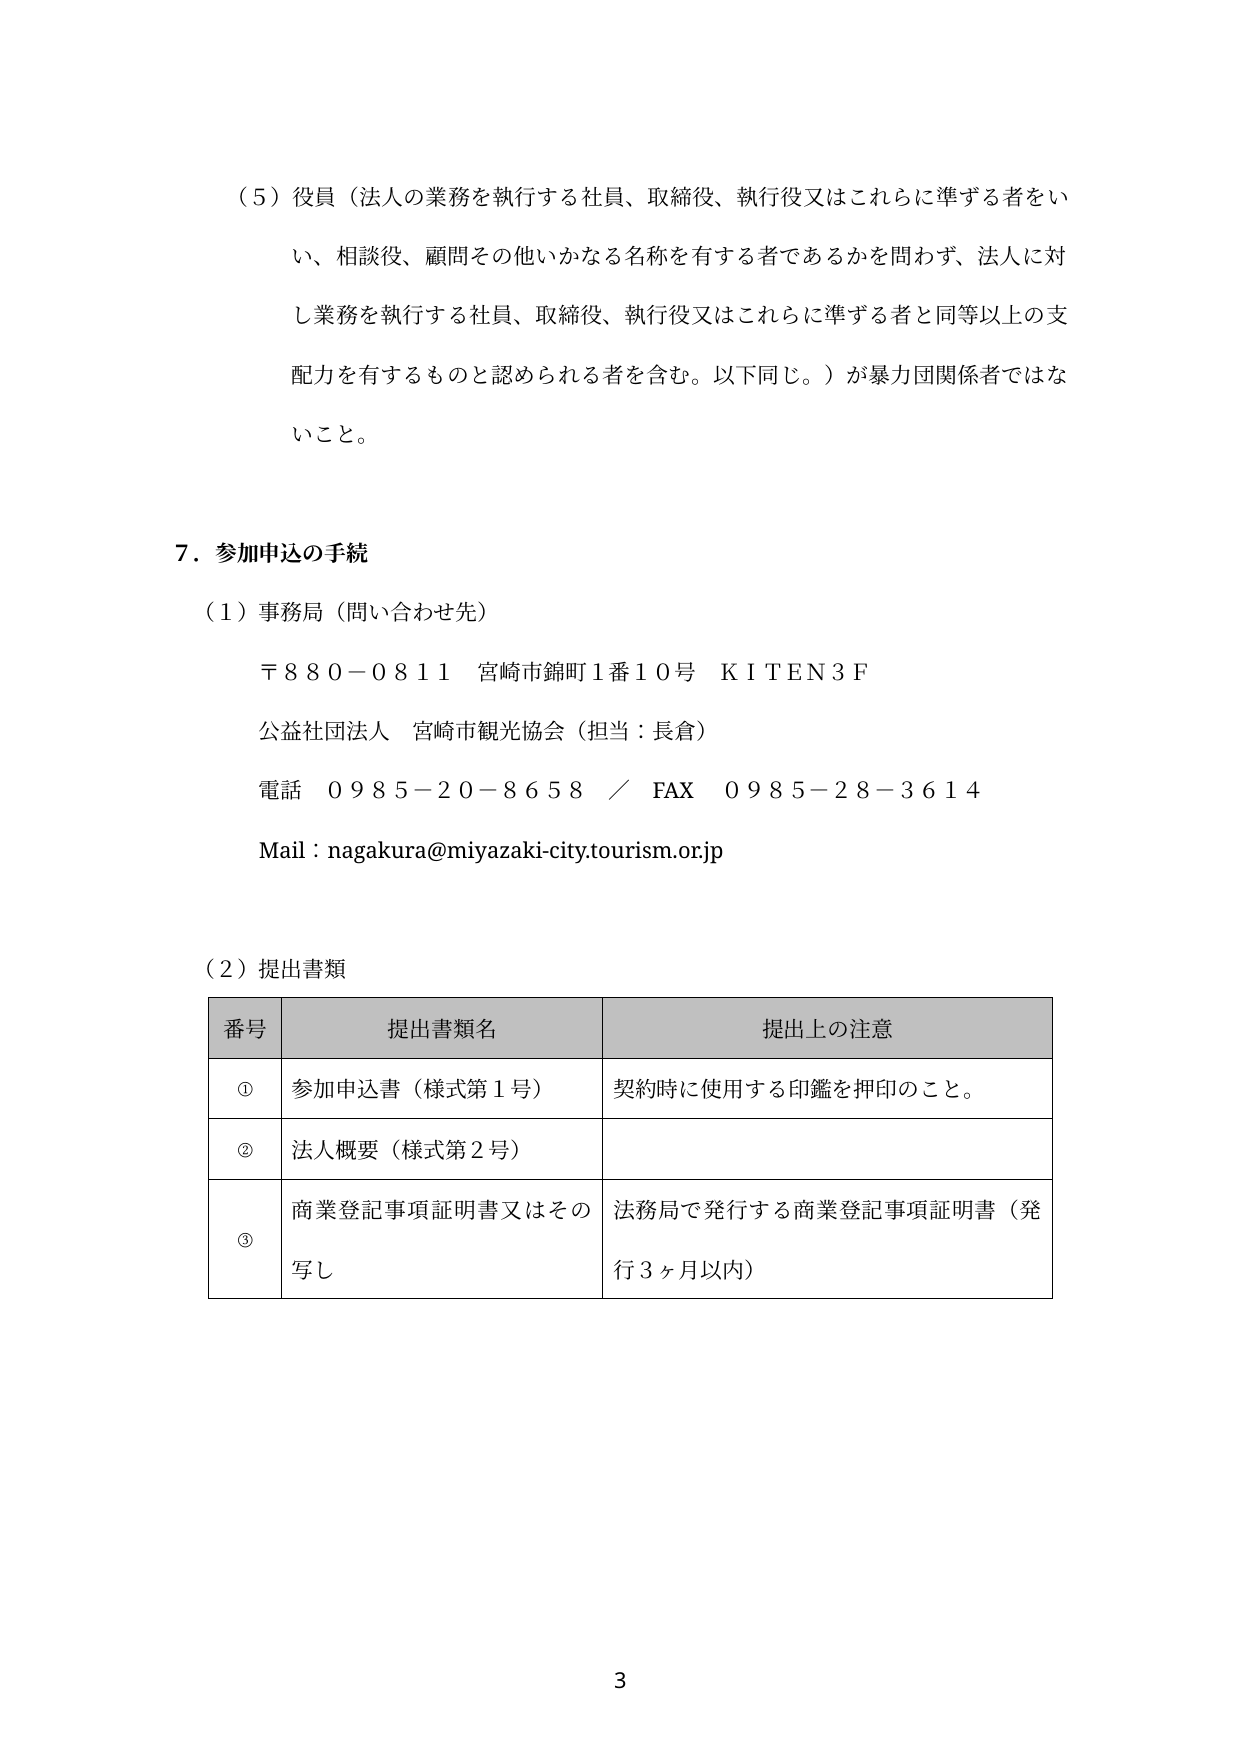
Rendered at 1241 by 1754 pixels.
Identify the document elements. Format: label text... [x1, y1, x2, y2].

text （１）事務局（問い合わせ先） [171, 582, 1069, 641]
table_cell [603, 1119, 1052, 1178]
text （２）提出書類 [193, 938, 1069, 997]
table_header 提出書類名 [282, 998, 602, 1058]
table_header 提出上の注意 [603, 998, 1052, 1058]
table_cell 法人概要（様式第２号） [282, 1119, 602, 1178]
table_cell ① [209, 1059, 281, 1118]
text 公益社団法人 宮崎市観光協会（担当：長倉） [171, 700, 1069, 760]
table_cell 法務局で発行する商業登記事項証明書（発行３ヶ月以内） [603, 1180, 1052, 1298]
table_cell ② [209, 1119, 281, 1178]
text （５）役員（法人の業務を執行する社員、取締役、執行役又はこれらに準ずる者をいい、相談役、顧問その他いかなる名称を有する者であるかを問わず、法人に対し業務を執行する社員、取締役、執行役又はこれらに準ずる者と同等以上の支配力を有するものと認められる者を含む。以下同じ。）が暴力団関係者ではないこと。 [226, 166, 1069, 463]
table_cell 商業登記事項証明書又はその写し [282, 1180, 602, 1298]
text ７．参加申込の手続 [171, 522, 1069, 582]
table_cell 契約時に使用する印鑑を押印のこと。 [603, 1059, 1052, 1118]
text 〒８８０－０８１１ 宮崎市錦町１番１０号 ＫＩＴＥＮ３Ｆ [171, 641, 1069, 700]
table_cell 参加申込書（様式第１号） [282, 1059, 602, 1118]
text Mail：nagakura@miyazaki-city.tourism.or.jp [171, 819, 1069, 878]
table_header 番号 [209, 998, 281, 1058]
text 電話 ０９８５－２０－８６５８ ／ FAX ０９８５－２８－３６１４ [171, 760, 1069, 819]
table_cell ③ [209, 1180, 281, 1298]
